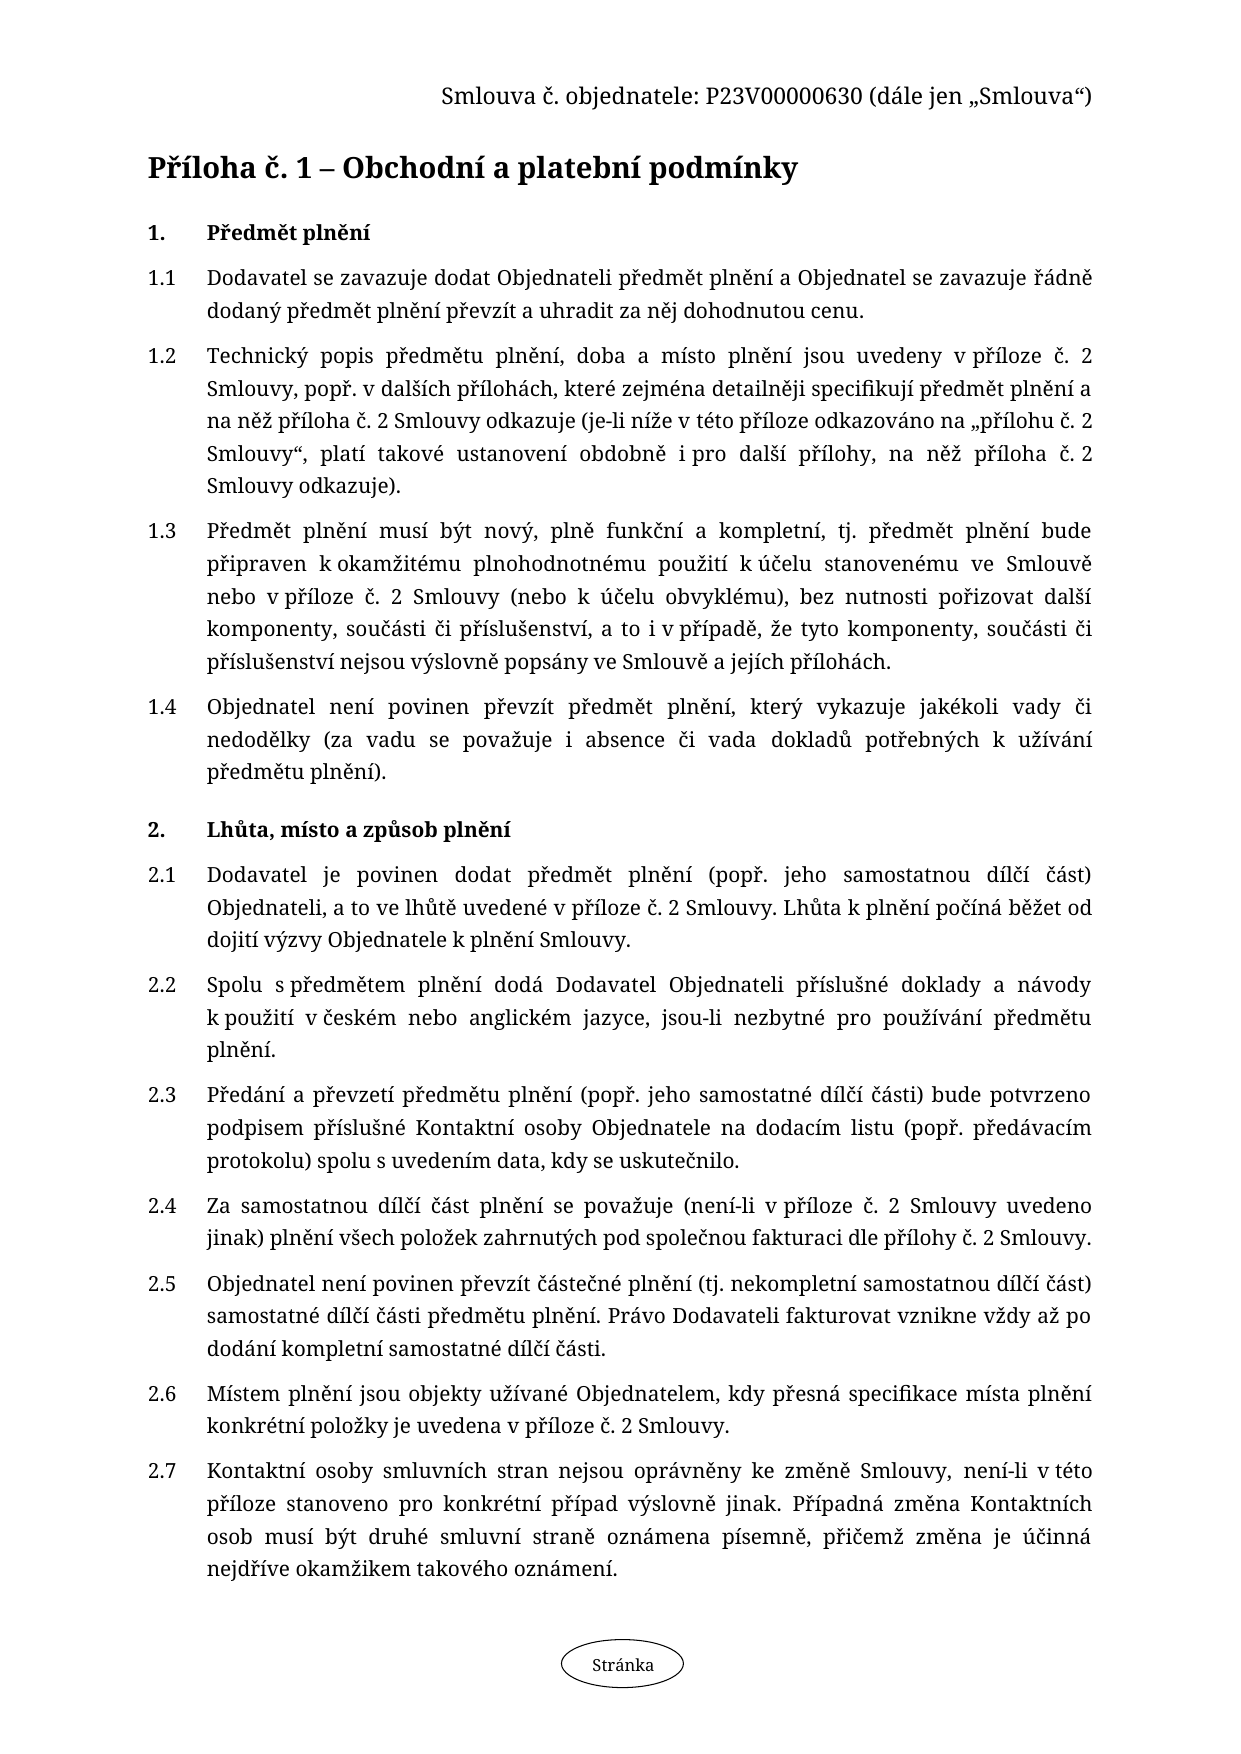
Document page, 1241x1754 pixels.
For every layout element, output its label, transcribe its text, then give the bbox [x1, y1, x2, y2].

list Kontaktní osoby smluvních stran nejsou oprávněny ke změně Smlouvy, není-li v této příloze stanoveno pro konkrétní případ výslovně jinak. Případná změna Kontaktních osob musí být druhé smluvní straně oznámena písemně, přičemž změna je účinná nejdříve okamžikem takového oznámení. [148, 1457, 1093, 1583]
list Spolu s předmětem plnění dodá Dodavatel Objednateli příslušné doklady a návody k použití v českém nebo anglickém jazyce, jsou-li nezbytné pro používání předmětu plnění. [148, 970, 1093, 1064]
list Objednatel není povinen převzít předmět plnění, který vykazuje jakékoli vady či nedodělky (za vadu se považuje i absence či vada dokladů potřebných k užívání předmětu plnění). [148, 692, 1093, 786]
text Příloha č. 1 – Obchodní a platební podmínky [148, 148, 1093, 187]
list Objednatel není povinen převzít částečné plnění (tj. nekompletní samostatnou dílčí část) samostatné dílčí části předmětu plnění. Právo Dodavateli fakturovat vznikne vždy až po dodání kompletní samostatné dílčí části. [148, 1269, 1093, 1362]
list Místem plnění jsou objekty užívané Objednatelem, kdy přesná specifikace místa plnění konkrétní položky je uvedena v příloze č. 2 Smlouvy. [148, 1379, 1093, 1440]
list Předmět plnění [148, 218, 1093, 247]
list Dodavatel se zavazuje dodat Objednateli předmět plnění a Objednatel se zavazuje řádně dodaný předmět plnění převzít a uhradit za něj dohodnutou cenu. [148, 263, 1093, 324]
list Za samostatnou dílčí část plnění se považuje (není-li v příloze č. 2 Smlouvy uvedeno jinak) plnění všech položek zahrnutých pod společnou fakturaci dle přílohy č. 2 Smlouvy. [148, 1191, 1093, 1252]
list Technický popis předmětu plnění, doba a místo plnění jsou uvedeny v příloze č. 2 Smlouvy, popř. v dalších přílohách, které zejména detailněji specifikují předmět plnění a na něž příloha č. 2 Smlouvy odkazuje (je-li níže v této příloze odkazováno na „přílohu č. 2 Smlouvy“, platí takové ustanovení obdobně i pro další přílohy, na něž příloha č. 2 Smlouvy odkazuje). [148, 341, 1093, 500]
list Předání a převzetí předmětu plnění (popř. jeho samostatné dílčí části) bude potvrzeno podpisem příslušné Kontaktní osoby Objednatele na dodacím listu (popř. předávacím protokolu) spolu s uvedením data, kdy se uskutečnilo. [148, 1081, 1093, 1174]
list Lhůta, místo a způsob plnění [148, 815, 1093, 843]
list Předmět plnění musí být nový, plně funkční a kompletní, tj. předmět plnění bude připraven k okamžitému plnohodnotnému použití k účelu stanovenému ve Smlouvě nebo v příloze č. 2 Smlouvy (nebo k účelu obvyklému), bez nutnosti pořizovat další komponenty, součásti či příslušenství, a to i v případě, že tyto komponenty, součásti či příslušenství nejsou výslovně popsány ve Smlouvě a jejích přílohách. [148, 517, 1093, 675]
list Dodavatel je povinen dodat předmět plnění (popř. jeho samostatnou dílčí část) Objednateli, a to ve lhůtě uvedené v příloze č. 2 Smlouvy. Lhůta k plnění počíná běžet od dojití výzvy Objednatele k plnění Smlouvy. [148, 860, 1093, 954]
